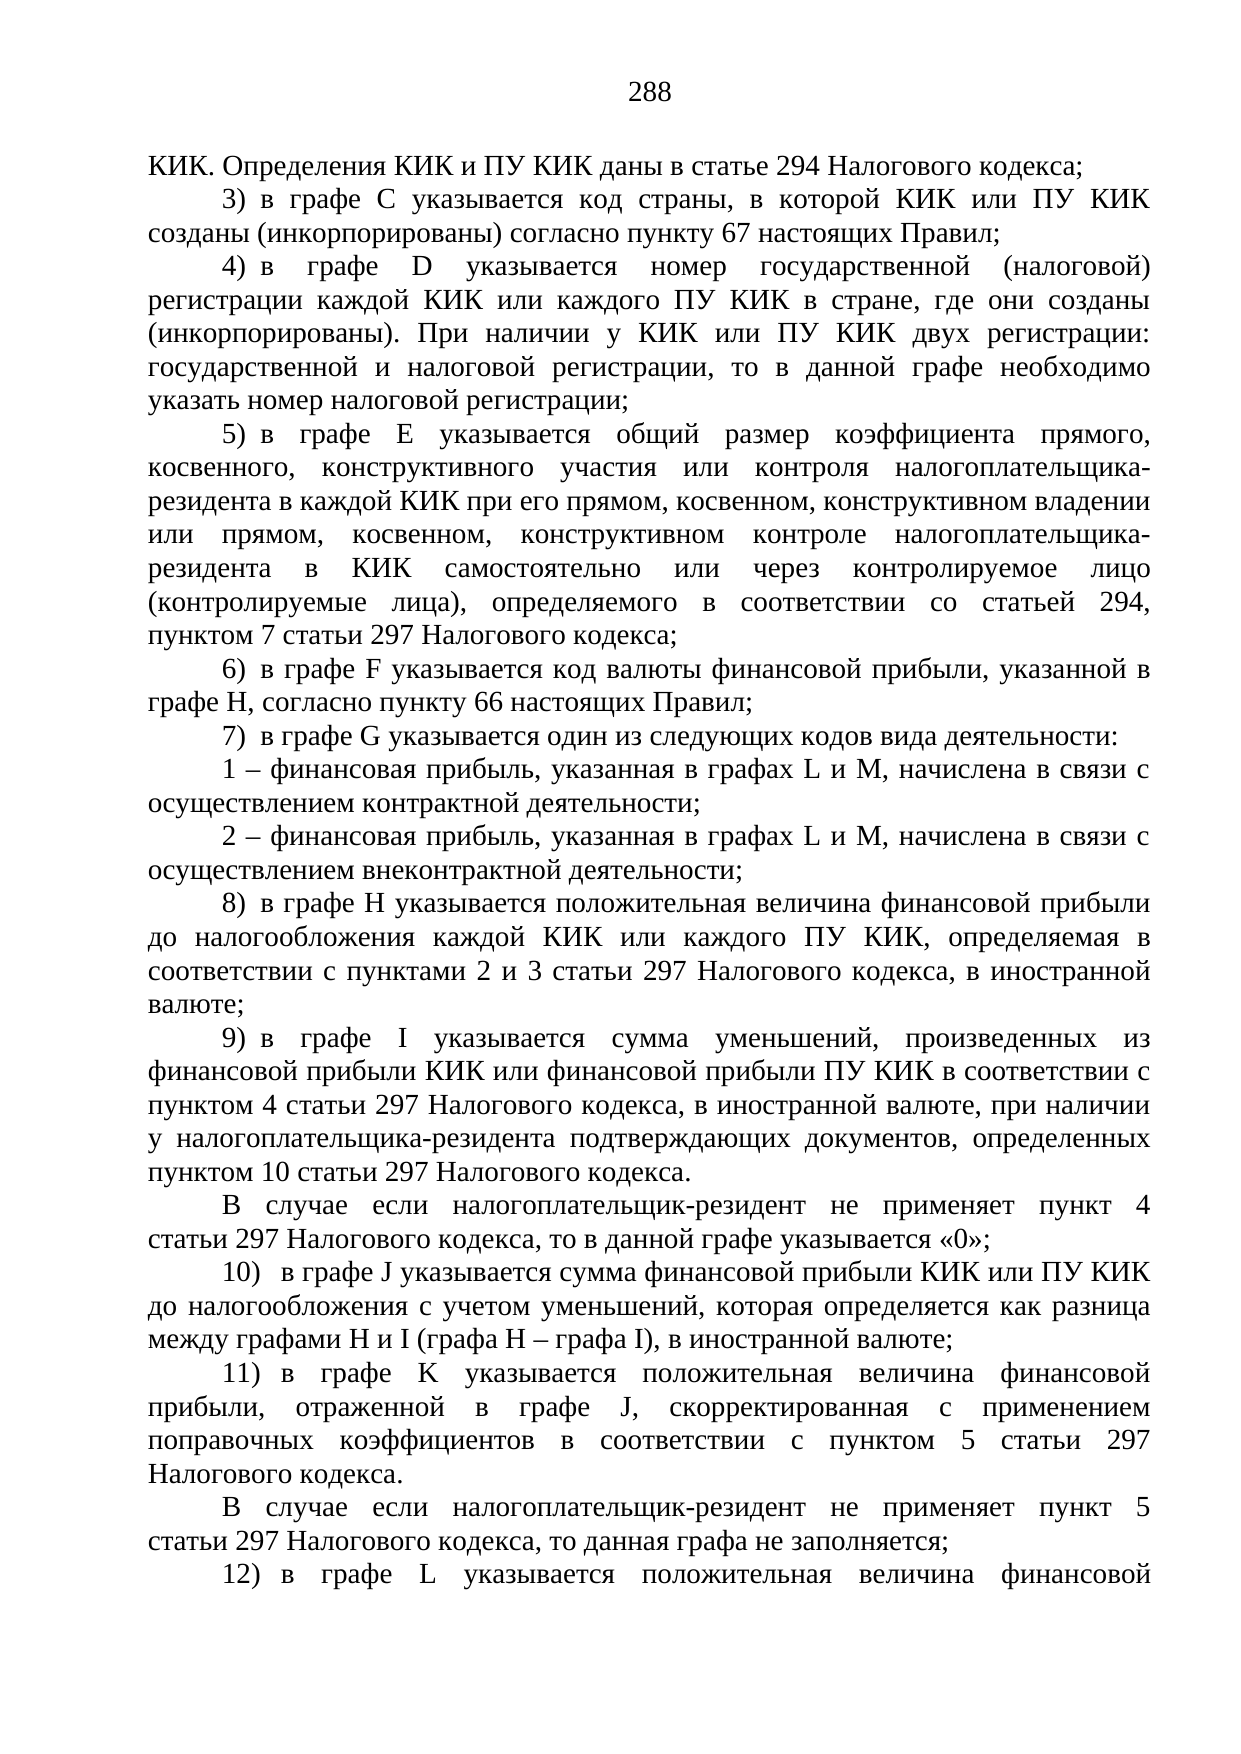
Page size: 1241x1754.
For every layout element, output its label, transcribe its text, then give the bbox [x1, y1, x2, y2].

list в графе С указывается код страны, в которой КИК или ПУ КИК созданы (инкорпорированы) согласно пункту 67 настоящих Правил; [148, 181, 1152, 248]
text В случае если налогоплательщик-резидент не применяет пункт 4 статьи 297 Налогового кодекса, то в данной графе указывается «0»; [148, 1187, 1152, 1254]
text В случае если налогоплательщик-резидент не применяет пункт 5 статьи 297 Налогового кодекса, то данная графа не заполняется; [148, 1489, 1152, 1556]
list в графе D указывается номер государственной (налоговой) регистрации каждой КИК или каждого ПУ КИК в стране, где они созданы (инкорпорированы). При наличии у КИК или ПУ КИК двух регистрации: государственной и налоговой регистрации, то в данной графе необходимо указать номер налоговой регистрации; [148, 248, 1152, 416]
list в графе H указывается положительная величина финансовой прибыли до налогообложения каждой КИК или каждого ПУ КИК, определяемая в соответствии с пунктами 2 и 3 статьи 297 Налогового кодекса, в иностранной валюте; [148, 886, 1152, 1020]
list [148, 148, 1152, 181]
text 1 – финансовая прибыль, указанная в графах L и M, начислена в связи с осуществлением контрактной деятельности; [148, 751, 1152, 818]
list в графе E указывается общий размер коэффициента прямого, косвенного, конструктивного участия или контроля налогоплательщика-резидента в каждой КИК при его прямом, косвенном, конструктивном владении или прямом, косвенном, конструктивном контроле налогоплательщика-резидента в КИК самостоятельно или через контролируемое лицо (контролируемые лица), определяемого в соответствии со статьей 294, пунктом 7 статьи 297 Налогового кодекса; [148, 416, 1152, 651]
list в графе I указывается сумма уменьшений, произведенных из финансовой прибыли КИК или финансовой прибыли ПУ КИК в соответствии с пунктом 4 статьи 297 Налогового кодекса, в иностранной валюте, при наличии у налогоплательщика-резидента подтверждающих документов, определенных пунктом 10 статьи 297 Налогового кодекса. [148, 1020, 1152, 1187]
list в графе G указывается один из следующих кодов вида деятельности: [148, 718, 1152, 751]
list в графе J указывается сумма финансовой прибыли КИК или ПУ КИК до налогообложения с учетом уменьшений, которая определяется как разница между графами H и I (графа H – графа I), в иностранной валюте; [148, 1254, 1152, 1355]
list в графе K указывается положительная величина финансовой прибыли, отраженной в графе J, скорректированная с применением поправочных коэффициентов в соответствии с пунктом 5 статьи 297 Налогового кодекса. [148, 1355, 1152, 1489]
text 2 – финансовая прибыль, указанная в графах L и M, начислена в связи с осуществлением внеконтрактной деятельности; [148, 818, 1152, 886]
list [148, 1556, 1152, 1590]
list в графе F указывается код валюты финансовой прибыли, указанной в графе H, согласно пункту 66 настоящих Правил; [148, 651, 1152, 718]
